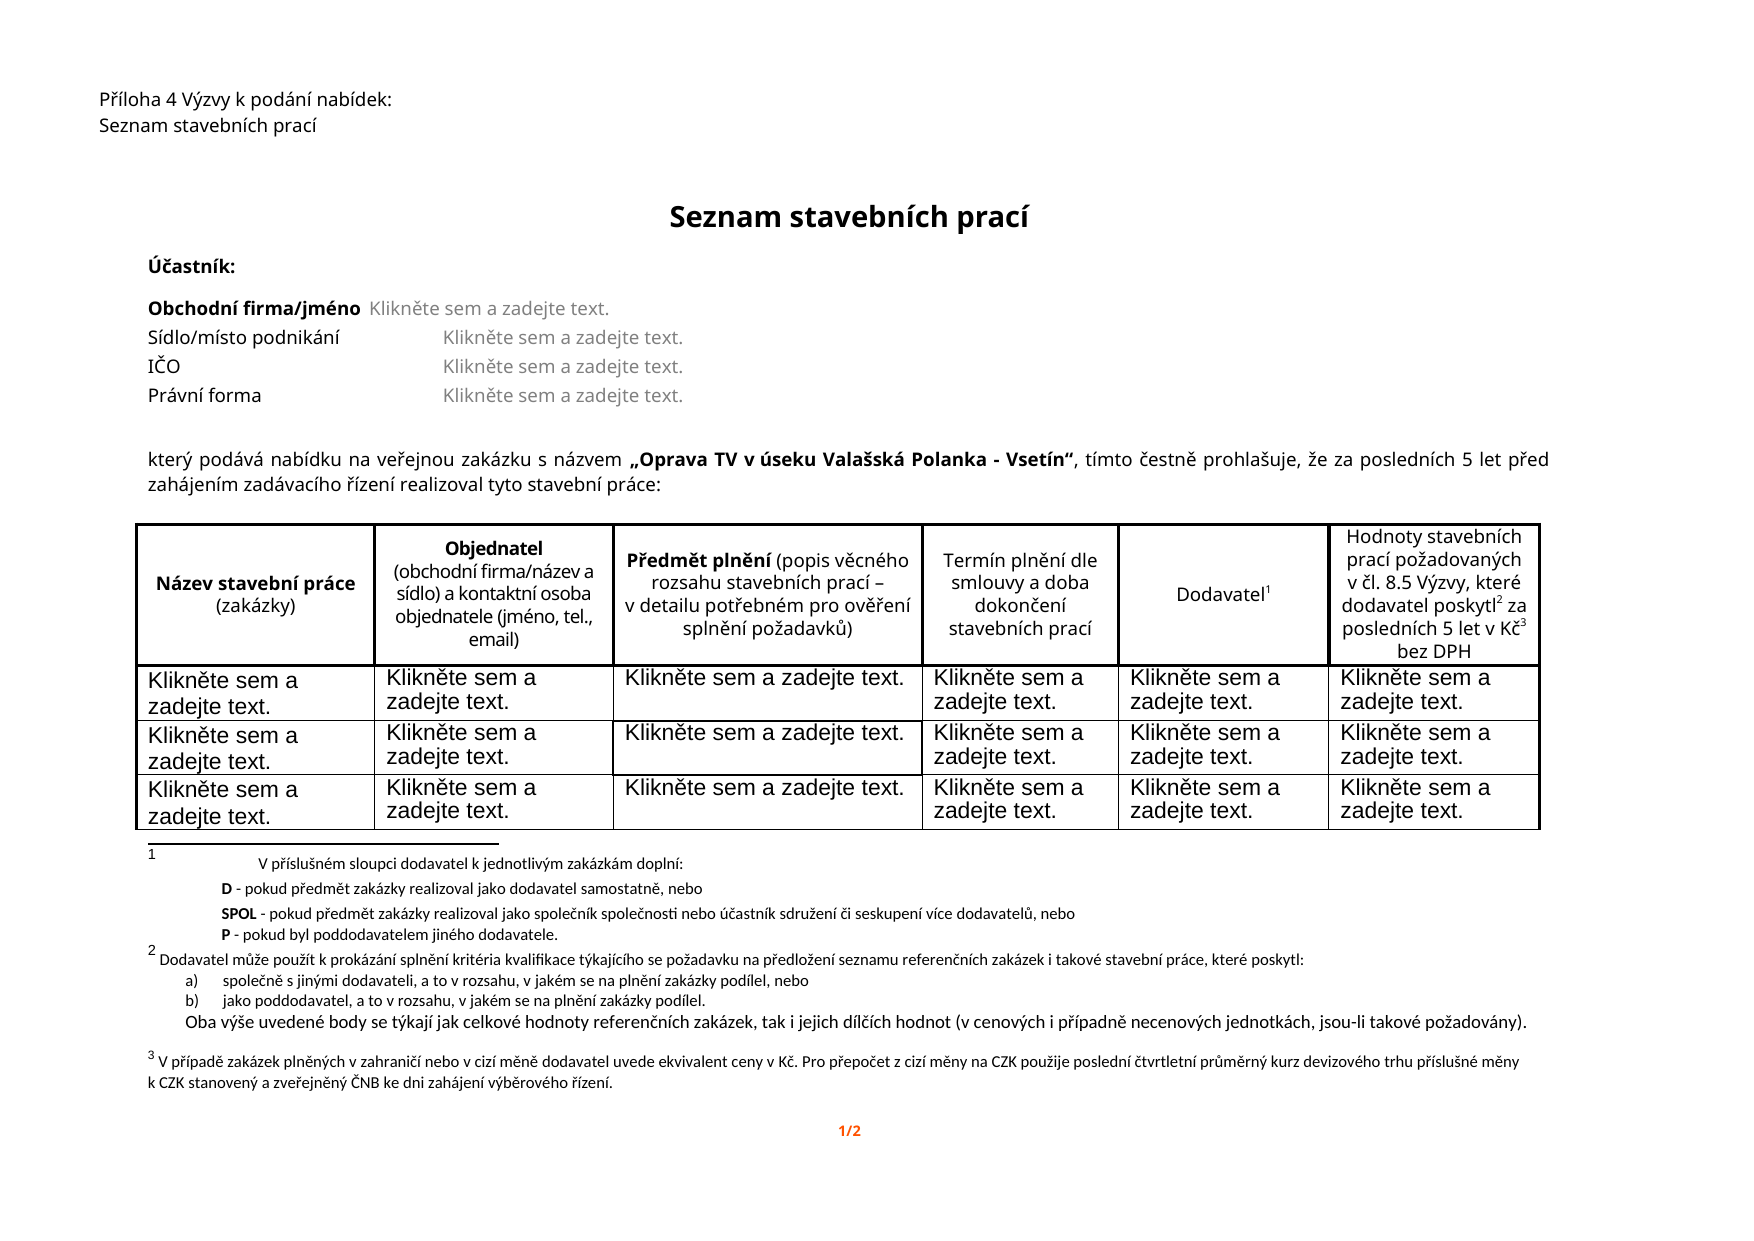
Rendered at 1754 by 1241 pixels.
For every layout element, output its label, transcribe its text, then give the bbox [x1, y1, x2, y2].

table_header Předmět plnění (popis věcného rozsahu stavebních prací – v detailu potřebném pro ověření splnění požadavků) [615, 526, 921, 664]
title Seznam stavebních prací [148, 196, 1551, 236]
text Sídlo/místo podnikání [148, 321, 1551, 350]
table_header Název stavební práce (zakázky) [138, 526, 373, 664]
table_header Hodnoty stavebních prací požadovaných v čl. 8.5 Výzvy, které dodavatel poskytl za posledních 5 let v Kč bez DPH [1331, 526, 1538, 664]
text Obchodní firma/jméno [148, 292, 1551, 321]
table_header Termín plnění dle smlouvy a doba dokončení stavebních prací [924, 526, 1117, 664]
table_header Objednatel (obchodní firma/název a sídlo) a kontaktní osoba objednatele (jméno, tel., email) [376, 526, 612, 664]
text Účastník: [148, 249, 1551, 279]
text IČO [148, 350, 1551, 379]
table_header Dodavatel [1120, 526, 1327, 664]
text Právní forma [148, 379, 1551, 408]
text který podává nabídku na veřejnou zakázku s názvem „Oprava TV v úseku Valašská Polanka - Vsetín“, tímto čestně prohlašuje, že za posledních 5 let před zahájením zadávacího řízení realizoval tyto stavební práce: [148, 446, 1551, 497]
